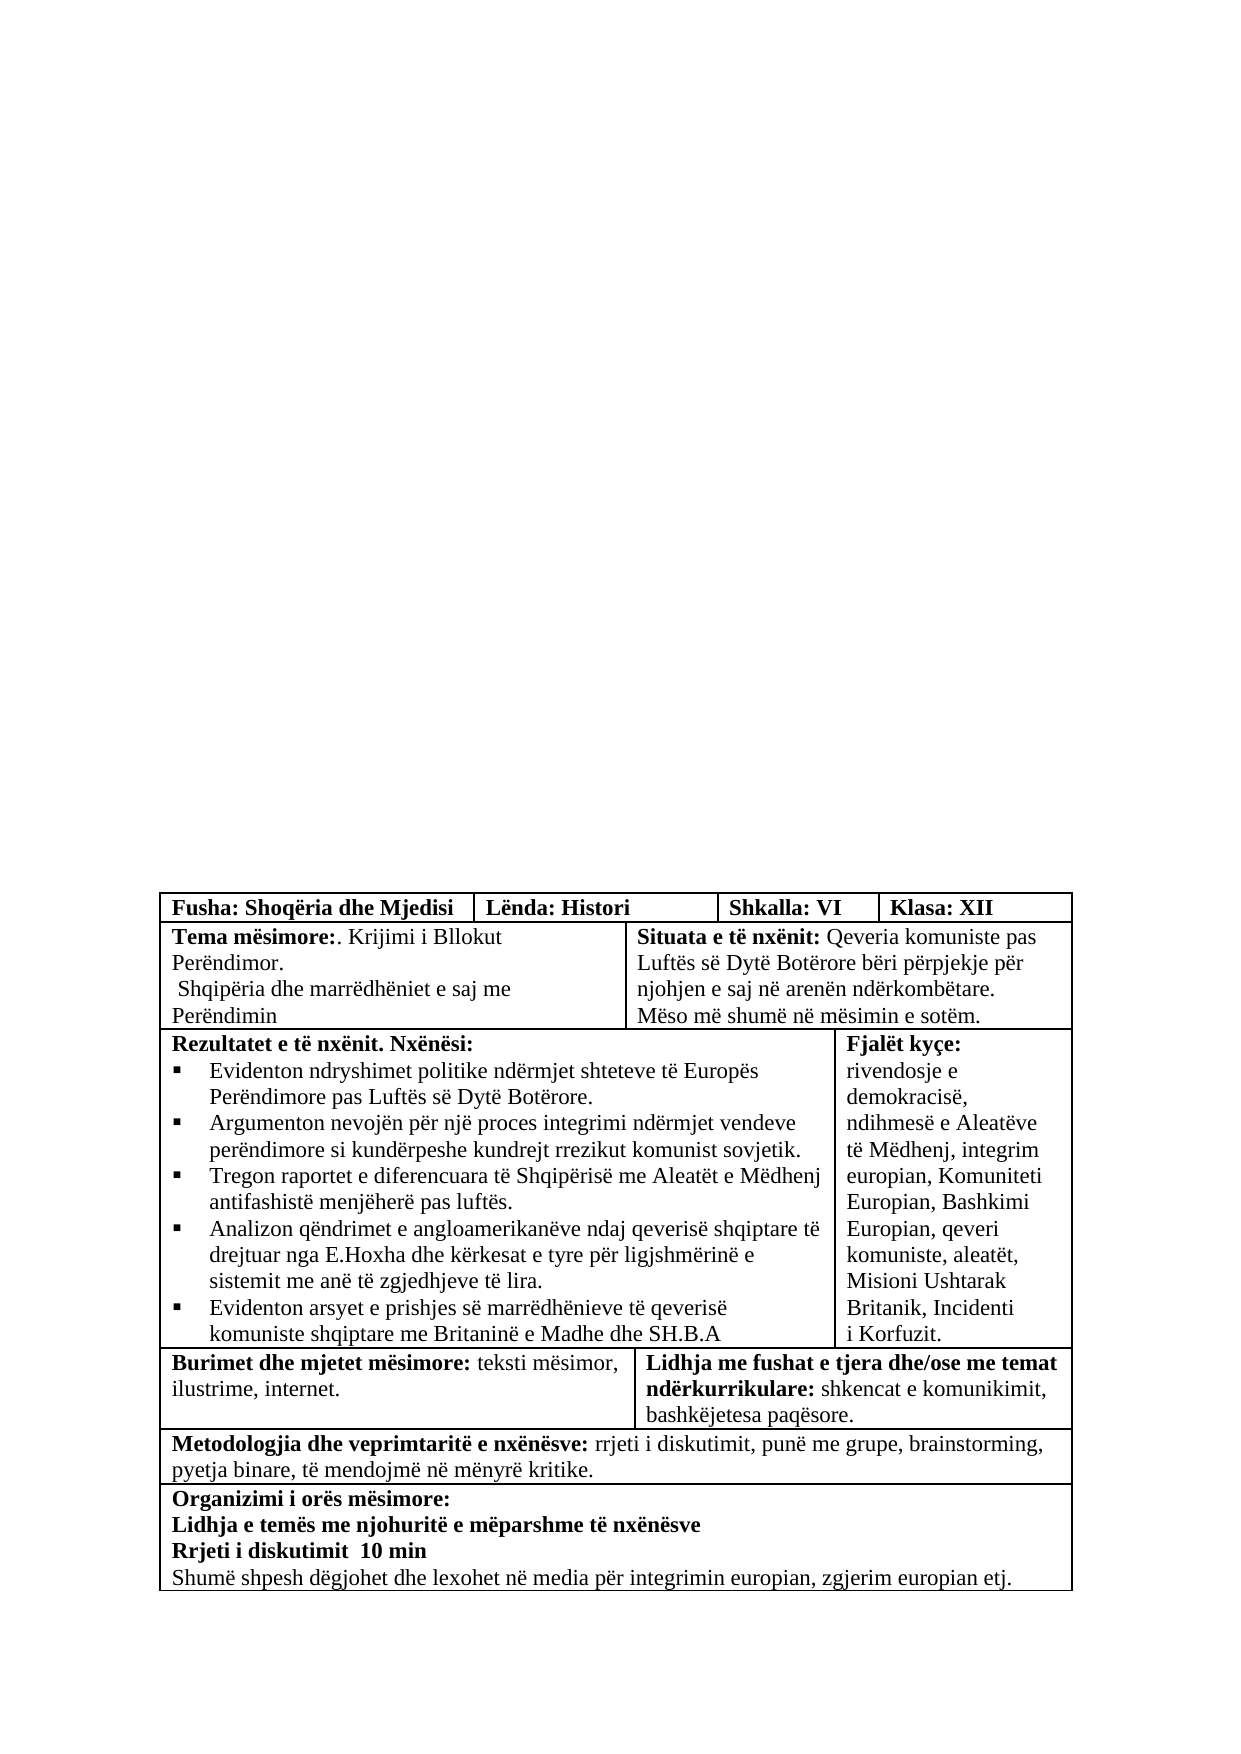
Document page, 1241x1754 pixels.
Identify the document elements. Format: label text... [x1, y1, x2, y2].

table_header Lënda: Histori [475, 894, 717, 921]
table_cell Rezultatet e të nxënit. Nxënësi: Evidenton ndryshimet politike ndërmjet shteteve të Europës Perëndimore pas Luftës së Dytë Botërore. Argumenton nevojën për një proces integrimi ndërmjet vendeve perëndimore si kundërpeshe kundrejt rrezikut komunist sovjetik. Tregon raportet e diferencuara të Shqipërisë me Aleatët e Mëdhenj antifashistë menjëherë pas luftës. Analizon qëndrimet e angloamerikanëve ndaj qeverisë shqiptare të drejtuar nga E.Hoxha dhe kërkesat e tyre për ligjshmërinë e sistemit me anë të zgjedhjeve të lira. Evidenton arsyet e prishjes së marrëdhënieve të qeverisë komuniste shqiptare me Britaninë e Madhe dhe SH.B.A [161, 1030, 834, 1347]
table_cell Fjalët kyçe: rivendosje e demokracisë, ndihmesë e Aleatëve të Mëdhenj, integrim europian, Komuniteti Europian, Bashkimi Europian, qeveri komuniste, aleatët, Misioni Ushtarak Britanik, Incidenti i Korfuzit. [836, 1030, 1071, 1347]
table_cell Tema mësimore:. Krijimi i Bllokut Perëndimor. Shqipëria dhe marrëdhëniet e saj me Perëndimin [161, 923, 625, 1028]
table_header Fusha: Shoqëria dhe Mjedisi [161, 894, 473, 921]
table_cell Burimet dhe mjetet mësimore: teksti mësimor, ilustrime, internet. [161, 1349, 634, 1428]
table_cell Lidhja me fushat e tjera dhe/ose me temat ndërkurrikulare: shkencat e komunikimit, bashkëjetesa paqësore. [636, 1349, 1071, 1428]
table_cell Situata e të nxënit: Qeveria komuniste pas Luftës së Dytë Botërore bëri përpjekje për njohjen e saj në arenën ndërkombëtare. Mëso më shumë në mësimin e sotëm. [627, 923, 1071, 1028]
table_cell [161, 1485, 1071, 1590]
table_header Klasa: XII [880, 894, 1071, 921]
table_header Shkalla: VI [719, 894, 878, 921]
table_cell Metodologjia dhe veprimtaritë e nxënësve: rrjeti i diskutimit, punë me grupe, brainstorming, pyetja binare, të mendojmë në mënyrë kritike. [161, 1430, 1071, 1482]
